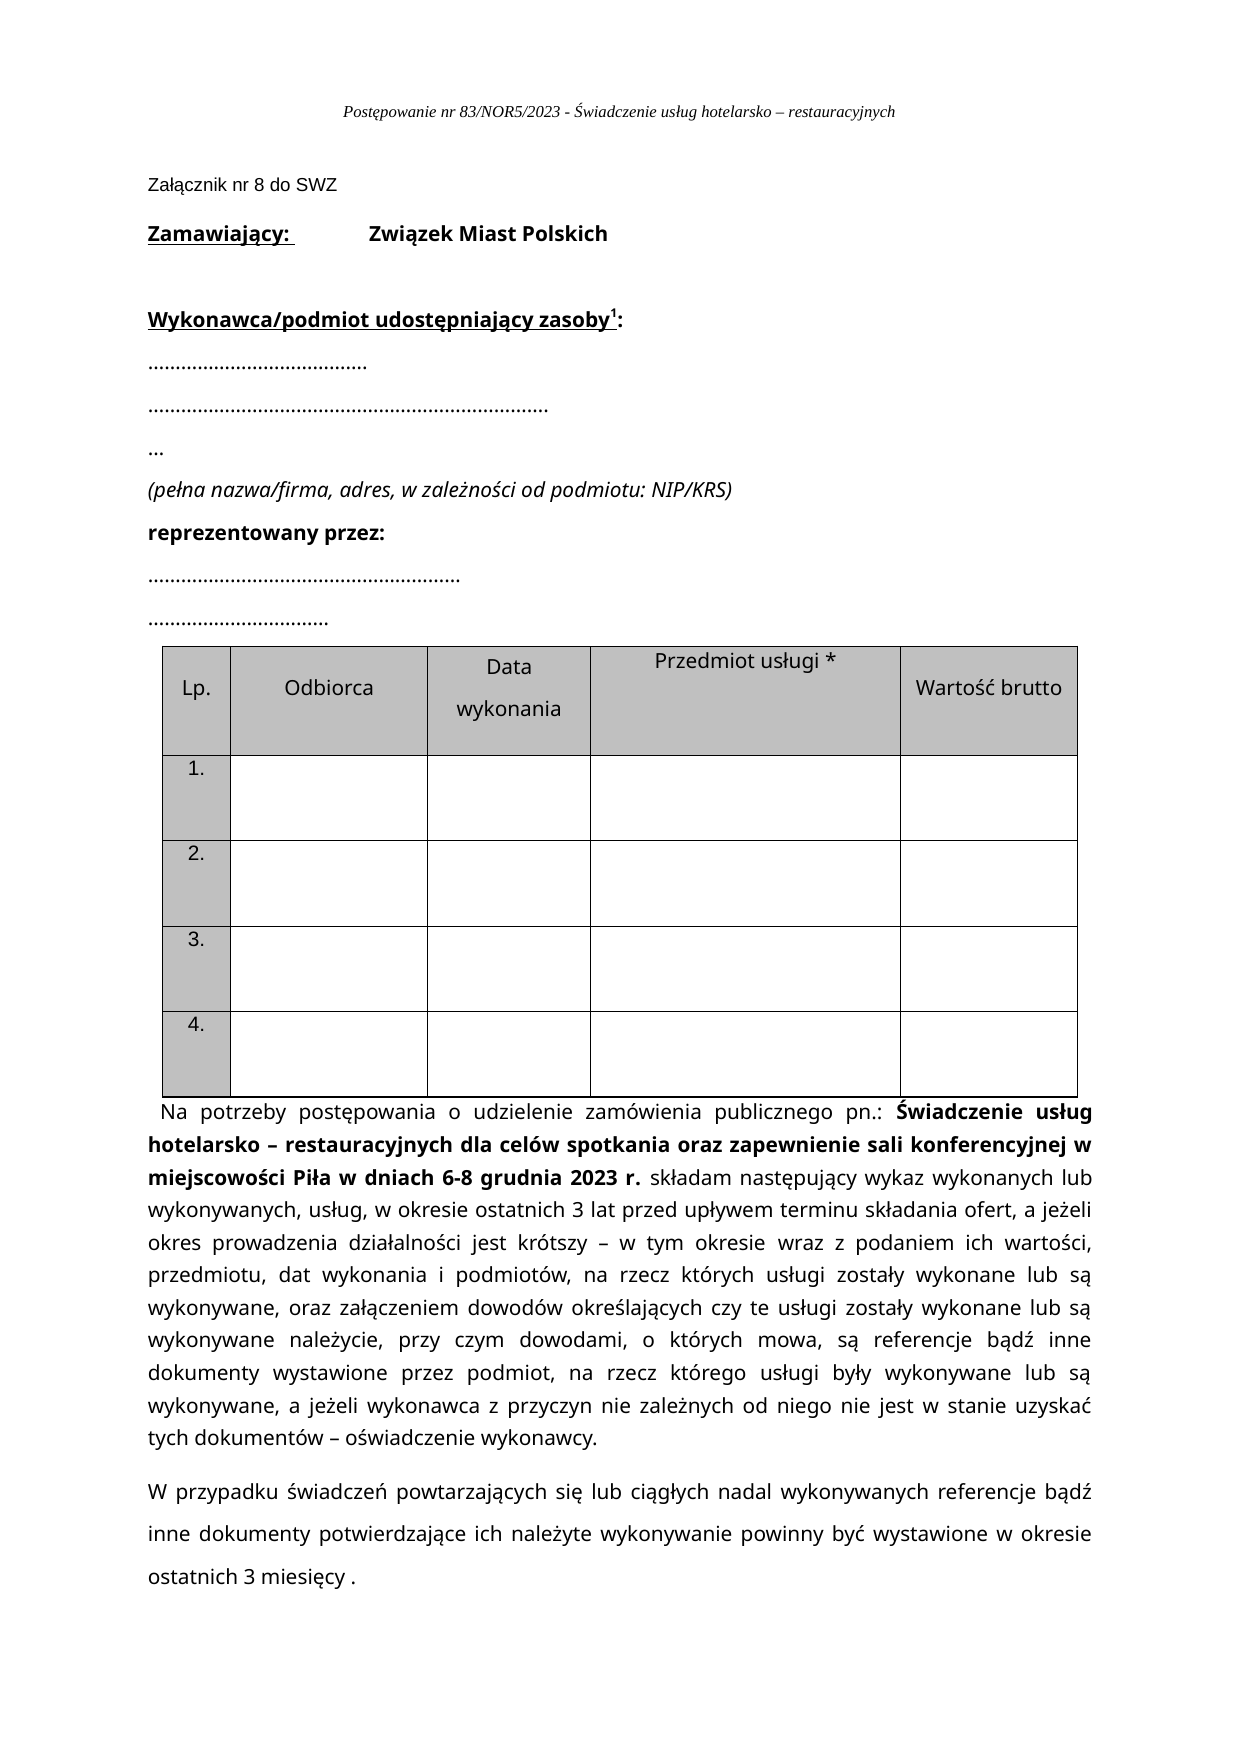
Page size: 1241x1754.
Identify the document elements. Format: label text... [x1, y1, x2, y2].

table_cell [231, 756, 427, 840]
text reprezentowany przez: [148, 518, 1093, 546]
table_cell [591, 1012, 900, 1096]
table_cell [901, 841, 1077, 926]
table_cell [163, 756, 230, 840]
table_cell [428, 1012, 590, 1096]
table_header Odbiorca [231, 647, 427, 755]
table_cell [231, 927, 427, 1011]
table_cell [231, 841, 427, 926]
table_header Data wykonania [428, 647, 590, 755]
text ………………………………….……………………………………………………………….… [148, 347, 561, 461]
table_header Lp. [163, 647, 230, 755]
table_cell [231, 1012, 427, 1096]
text Wykonawca/podmiot udostępniający zasoby1: [148, 305, 1093, 333]
table_cell [901, 756, 1077, 840]
table_cell [591, 756, 900, 840]
table_cell [901, 927, 1077, 1011]
text ……………………………………………………………………………… [148, 560, 472, 631]
table_cell [901, 1012, 1077, 1096]
table_cell [163, 927, 230, 1011]
table_cell [163, 841, 230, 926]
text W przypadku świadczeń powtarzających się lub ciągłych nadal wykonywanych referencje bądź inne dokumenty potwierdzające ich należyte wykonywanie powinny być wystawione w okresie ostatnich 3 miesięcy . [148, 1477, 1093, 1591]
text Załącznik nr 8 do SWZ [148, 174, 1093, 196]
text Zamawiający: Związek Miast Polskich [148, 219, 1093, 248]
table_cell [163, 1012, 230, 1096]
table_header Wartość brutto [901, 647, 1077, 755]
table_cell [428, 927, 590, 1011]
text (pełna nazwa/firma, adres, w zależności od podmiotu: NIP/KRS) [148, 475, 1093, 504]
table_cell [428, 841, 590, 926]
table_cell [428, 756, 590, 840]
table_cell [591, 841, 900, 926]
table_header Przedmiot usługi * [591, 647, 900, 755]
text Na potrzeby postępowania o udzielenie zamówienia publicznego pn.: Świadczenie usług hotelarsko – restauracyjnych dla celów spotkania oraz zapewnienie sali konferencyjnej w miejscowości Piła w dniach 6-8 grudnia 2023 r. składam następujący wykaz wykonanych lub wykonywanych, usług, w okresie ostatnich 3 lat przed upływem terminu składania ofert, a jeżeli okres prowadzenia działalności jest krótszy – w tym okresie wraz z podaniem ich wartości, przedmiotu, dat wykonania i podmiotów, na rzecz których usługi zostały wykonane lub są wykonywane, oraz załączeniem dowodów określających czy te usługi zostały wykonane lub są wykonywane należycie, przy czym dowodami, o których mowa, są referencje bądź inne dokumenty wystawione przez podmiot, na rzecz którego usługi były wykonywane lub są wykonywane, a jeżeli wykonawca z przyczyn nie zależnych od niego nie jest w stanie uzyskać tych dokumentów – oświadczenie wykonawcy. [148, 1097, 1093, 1452]
table_cell [591, 927, 900, 1011]
